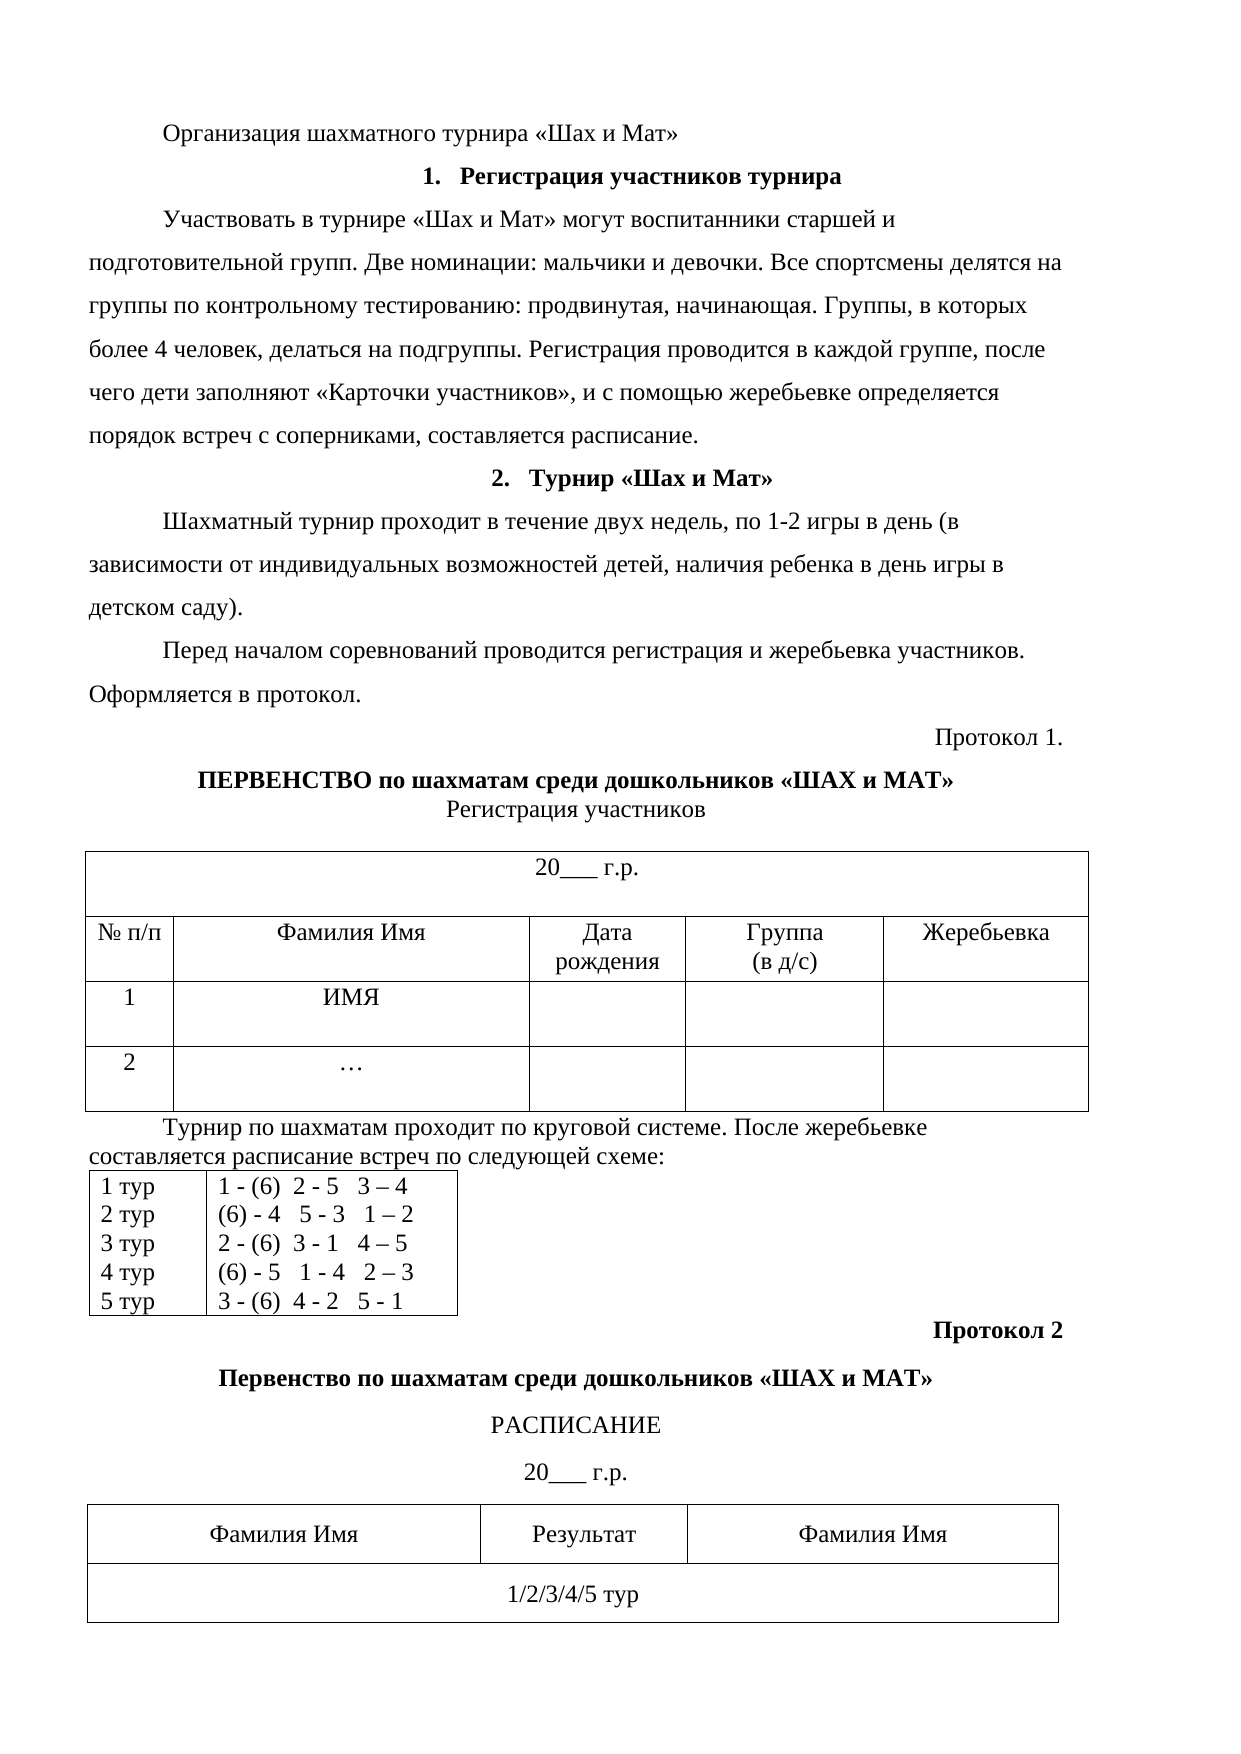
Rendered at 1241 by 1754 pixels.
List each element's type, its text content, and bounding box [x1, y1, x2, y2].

table_cell 2 [86, 1047, 173, 1111]
table_cell [884, 1047, 1088, 1111]
list Участвовать в турнире «Шах и Мат» могут воспитанники старшей и подготовительной групп. Две номинации: мальчики и девочки. Все спортсмены делятся на группы по контрольному тестированию: продвинутая, начинающая. Группы, в которых более 4 человек, делаться на подгруппы. Регистрация проводится в каждой группе, после чего дети заполняют «Карточки участников», и с помощью жеребьевке определяется порядок встреч с соперниками, составляется расписание. [88, 204, 1063, 449]
table_header 20___ г.р. [86, 852, 1088, 916]
text Регистрация участников [88, 794, 1063, 822]
table_cell № п/п [86, 917, 173, 981]
table_cell Жеребьевка [884, 917, 1088, 981]
text Протокол 2 [88, 1316, 1063, 1344]
table_cell [530, 982, 685, 1046]
text 20___ г.р. [88, 1457, 1063, 1486]
table_cell … [174, 1047, 529, 1111]
text Протокол 1. [88, 722, 1063, 751]
list Турнир «Шах и Мат» [201, 463, 1063, 492]
table_cell [686, 1047, 883, 1111]
table_header Фамилия Имя [688, 1505, 1058, 1563]
table_cell 1 [86, 982, 173, 1046]
table_header Результат [481, 1505, 687, 1563]
table_cell [686, 982, 883, 1046]
list Регистрация участников турнира [201, 161, 1063, 190]
table_cell [530, 1047, 685, 1111]
table_cell Группа (в д/c) [686, 917, 883, 981]
text ПЕРВЕНСТВО по шахматам среди дошкольников «ШАХ и МАТ» [88, 765, 1063, 794]
table_header Фамилия Имя [88, 1505, 480, 1563]
table_cell 1/2/3/4/5 тур [88, 1564, 1058, 1622]
text Шахматный турнир проходит в течение двух недель, по 1-2 игры в день (в зависимости от индивидуальных возможностей детей, наличия ребенка в день игры в детском саду). [88, 506, 1063, 621]
table_cell Дата рождения [530, 917, 685, 981]
text Турнир по шахматам проходит по круговой системе. После жеребьевке составляется расписание встреч по следующей схеме: [88, 1112, 1063, 1170]
text РАСПИСАНИЕ [88, 1410, 1063, 1438]
table_cell Фамилия Имя [174, 917, 529, 981]
table_header 1 - (6) 2 - 5 3 – 4 (6) - 4 5 - 3 1 – 2 2 - (6) 3 - 1 4 – 5 (6) - 5 1 - 4 2 – 3 3 - (6) 4 - 2 5 - 1 [207, 1171, 457, 1314]
text Перед началом соревнований проводится регистрация и жеребьевка участников. Оформляется в протокол. [88, 636, 1063, 707]
table_header 1 тур 2 тур 3 тур 4 тур 5 тур [90, 1171, 206, 1314]
table_cell [884, 982, 1088, 1046]
text Первенство по шахматам среди дошкольников «ШАХ и МАТ» [88, 1363, 1063, 1391]
text Организация шахматного турнира «Шах и Мат» [88, 118, 1063, 147]
table_cell ИМЯ [174, 982, 529, 1046]
